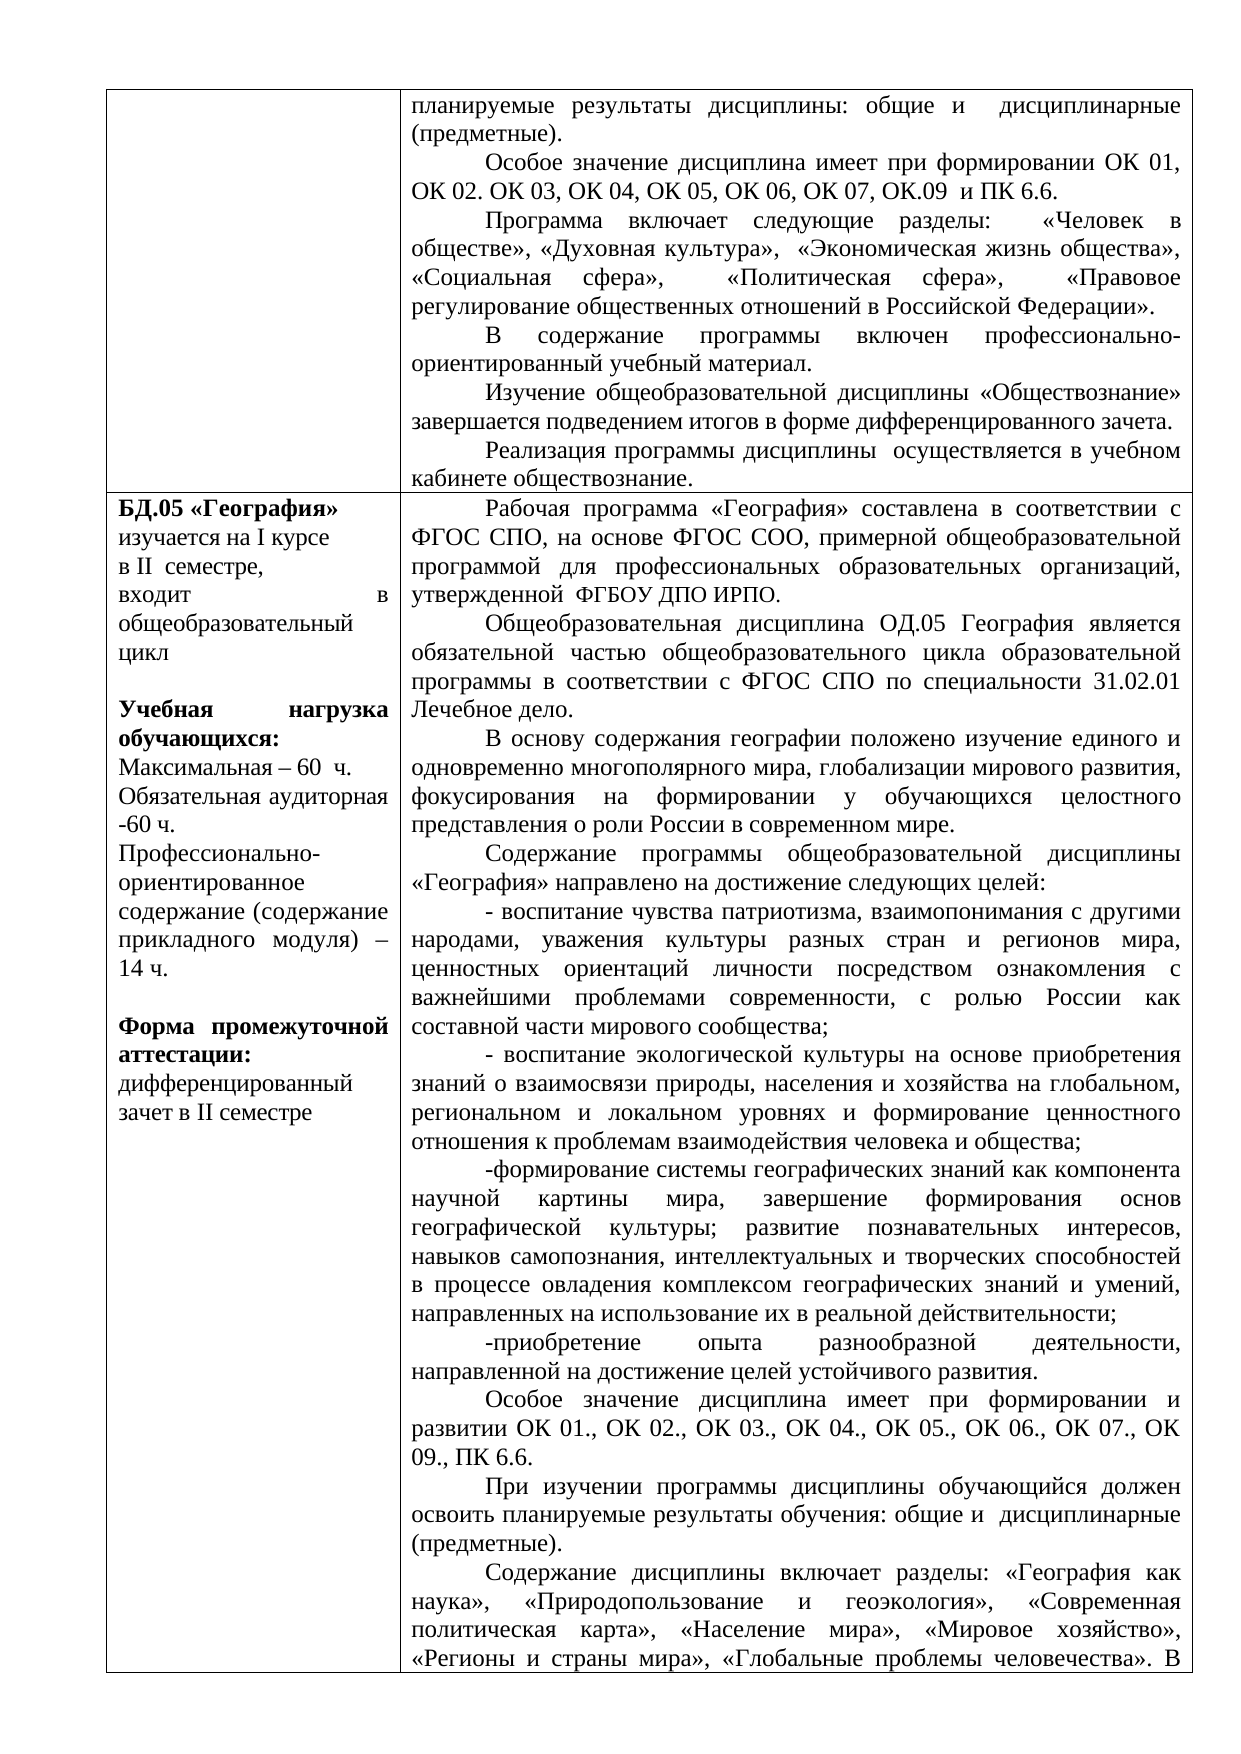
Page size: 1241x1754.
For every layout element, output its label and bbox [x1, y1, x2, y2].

table_cell [401, 90, 1192, 492]
table_cell [107, 493, 400, 1672]
table_cell [107, 90, 400, 492]
table_cell [401, 493, 1192, 1672]
